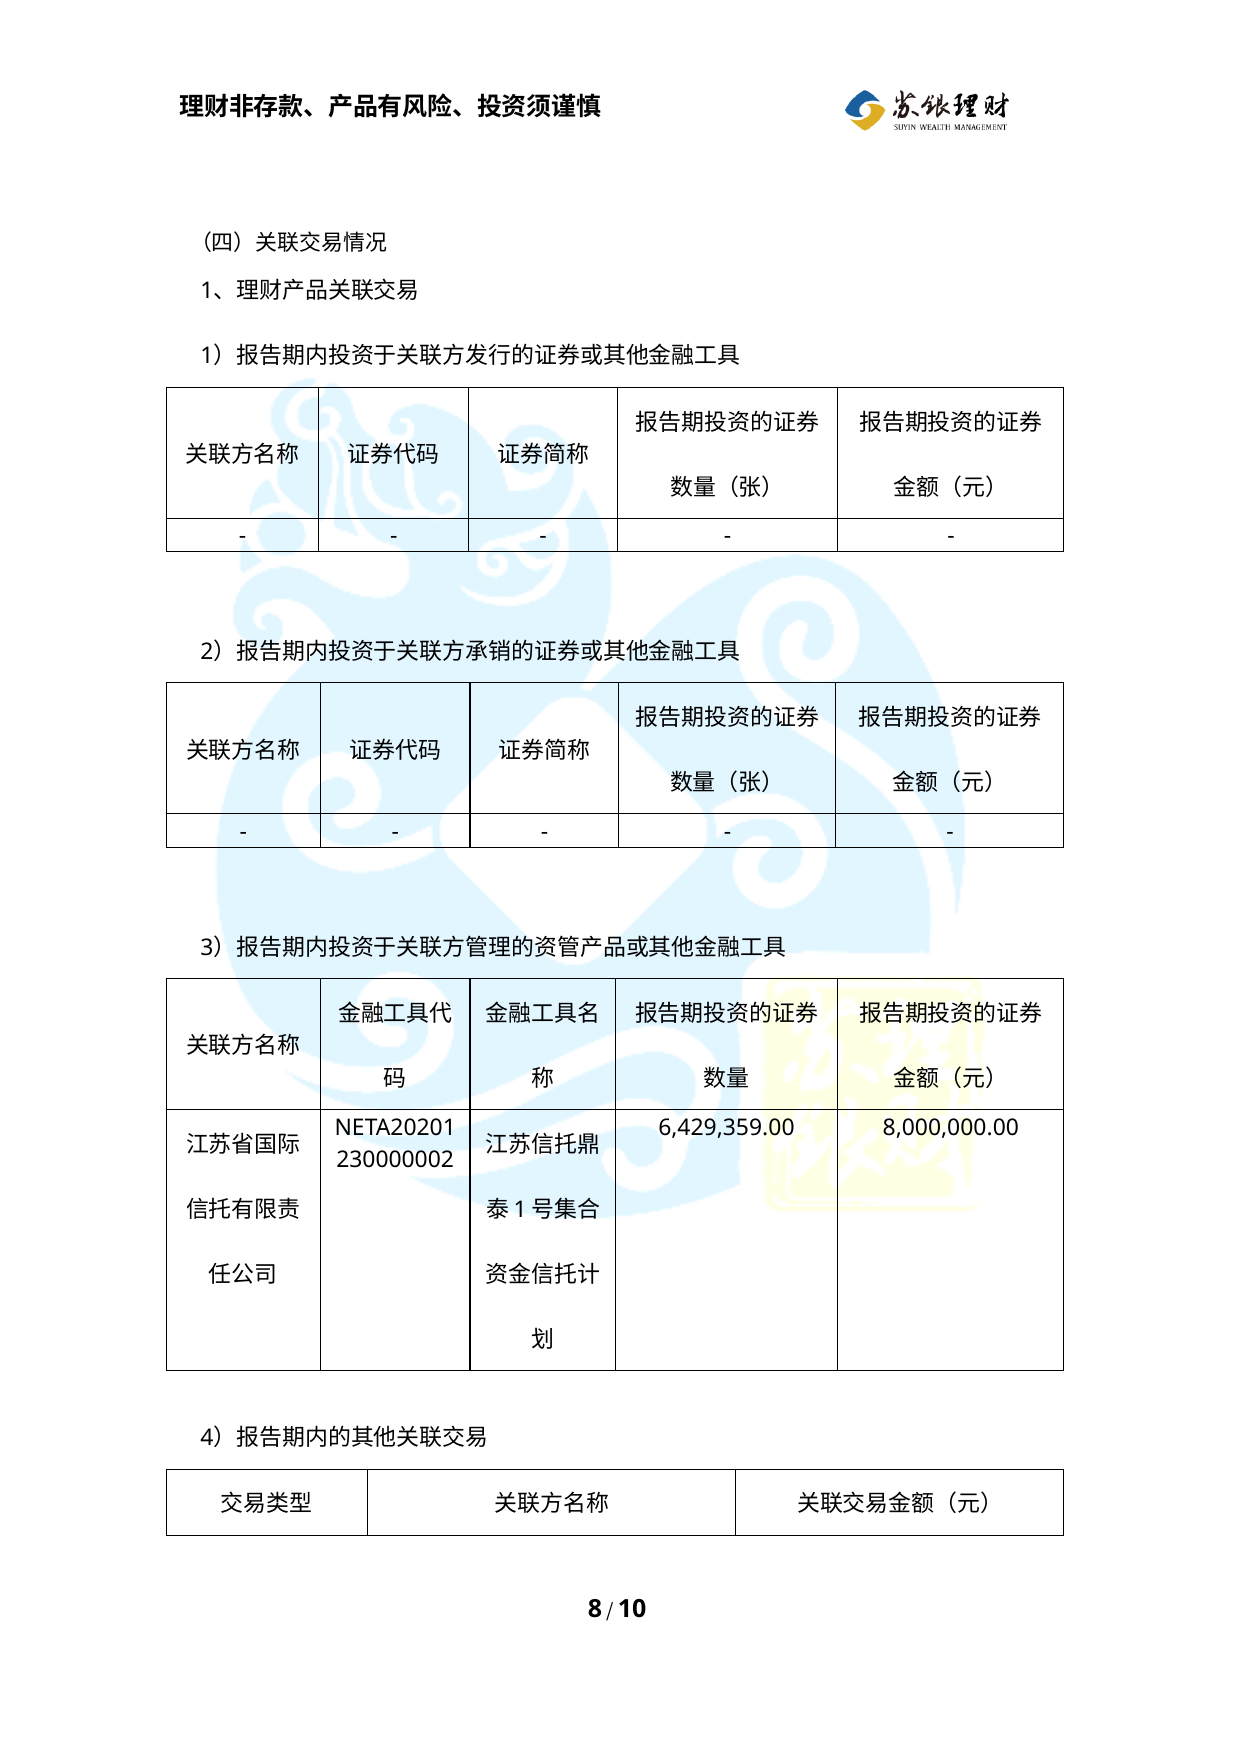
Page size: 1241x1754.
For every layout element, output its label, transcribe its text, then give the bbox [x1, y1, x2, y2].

table_cell - [319, 519, 468, 551]
table_cell 江苏省国际信托有限责任公司 [167, 1110, 320, 1370]
table_header 金融工具名称 [471, 979, 615, 1109]
table_header 金融工具代码 [321, 979, 469, 1109]
table_header 交易类型 [167, 1470, 367, 1534]
picture [820, 72, 1039, 143]
text 1）报告期内投资于关联方发行的证券或其他金融工具 [177, 322, 1053, 387]
table_header 报告期投资的证券数量（张） [619, 683, 835, 813]
table_header 报告期投资的证券数量 [616, 979, 837, 1109]
table_cell 6,429,359.00 [616, 1110, 837, 1370]
table_header 关联方名称 [368, 1470, 735, 1534]
table_cell - [618, 519, 837, 551]
table_header 证券代码 [321, 683, 469, 813]
table_header 报告期投资的证券金额（元） [838, 388, 1063, 518]
table_cell - [167, 814, 320, 847]
subtitle 关联交易情况 [190, 224, 1053, 257]
table_cell 江苏信托鼎泰1号集合资金信托计划 [471, 1110, 615, 1370]
table_cell - [619, 814, 835, 847]
table_header 证券简称 [469, 388, 617, 518]
table_cell - [167, 519, 318, 551]
list 报告期内的其他关联交易 [177, 1403, 1053, 1468]
table_header 关联交易金额（元） [736, 1470, 1063, 1534]
table_header 关联方名称 [167, 979, 320, 1109]
table_header 报告期投资的证券金额（元） [838, 979, 1063, 1109]
text 1、理财产品关联交易 [177, 257, 1053, 322]
table_cell NETA20201230000002 [321, 1110, 469, 1370]
table_cell - [838, 519, 1063, 551]
table_cell 8,000,000.00 [838, 1110, 1063, 1370]
text 2）报告期内投资于关联方承销的证券或其他金融工具 [177, 617, 1053, 682]
table_header 证券简称 [471, 683, 618, 813]
table_header 关联方名称 [167, 683, 320, 813]
table_cell - [469, 519, 617, 551]
table_cell - [321, 814, 469, 847]
list 报告期内投资于关联方管理的资管产品或其他金融工具 [177, 913, 1053, 978]
table_header 关联方名称 [167, 388, 318, 518]
table_header 报告期投资的证券数量（张） [618, 388, 837, 518]
table_cell - [471, 814, 618, 847]
table_header 证券代码 [319, 388, 468, 518]
table_cell - [836, 814, 1063, 847]
table_header 报告期投资的证券金额（元） [836, 683, 1063, 813]
